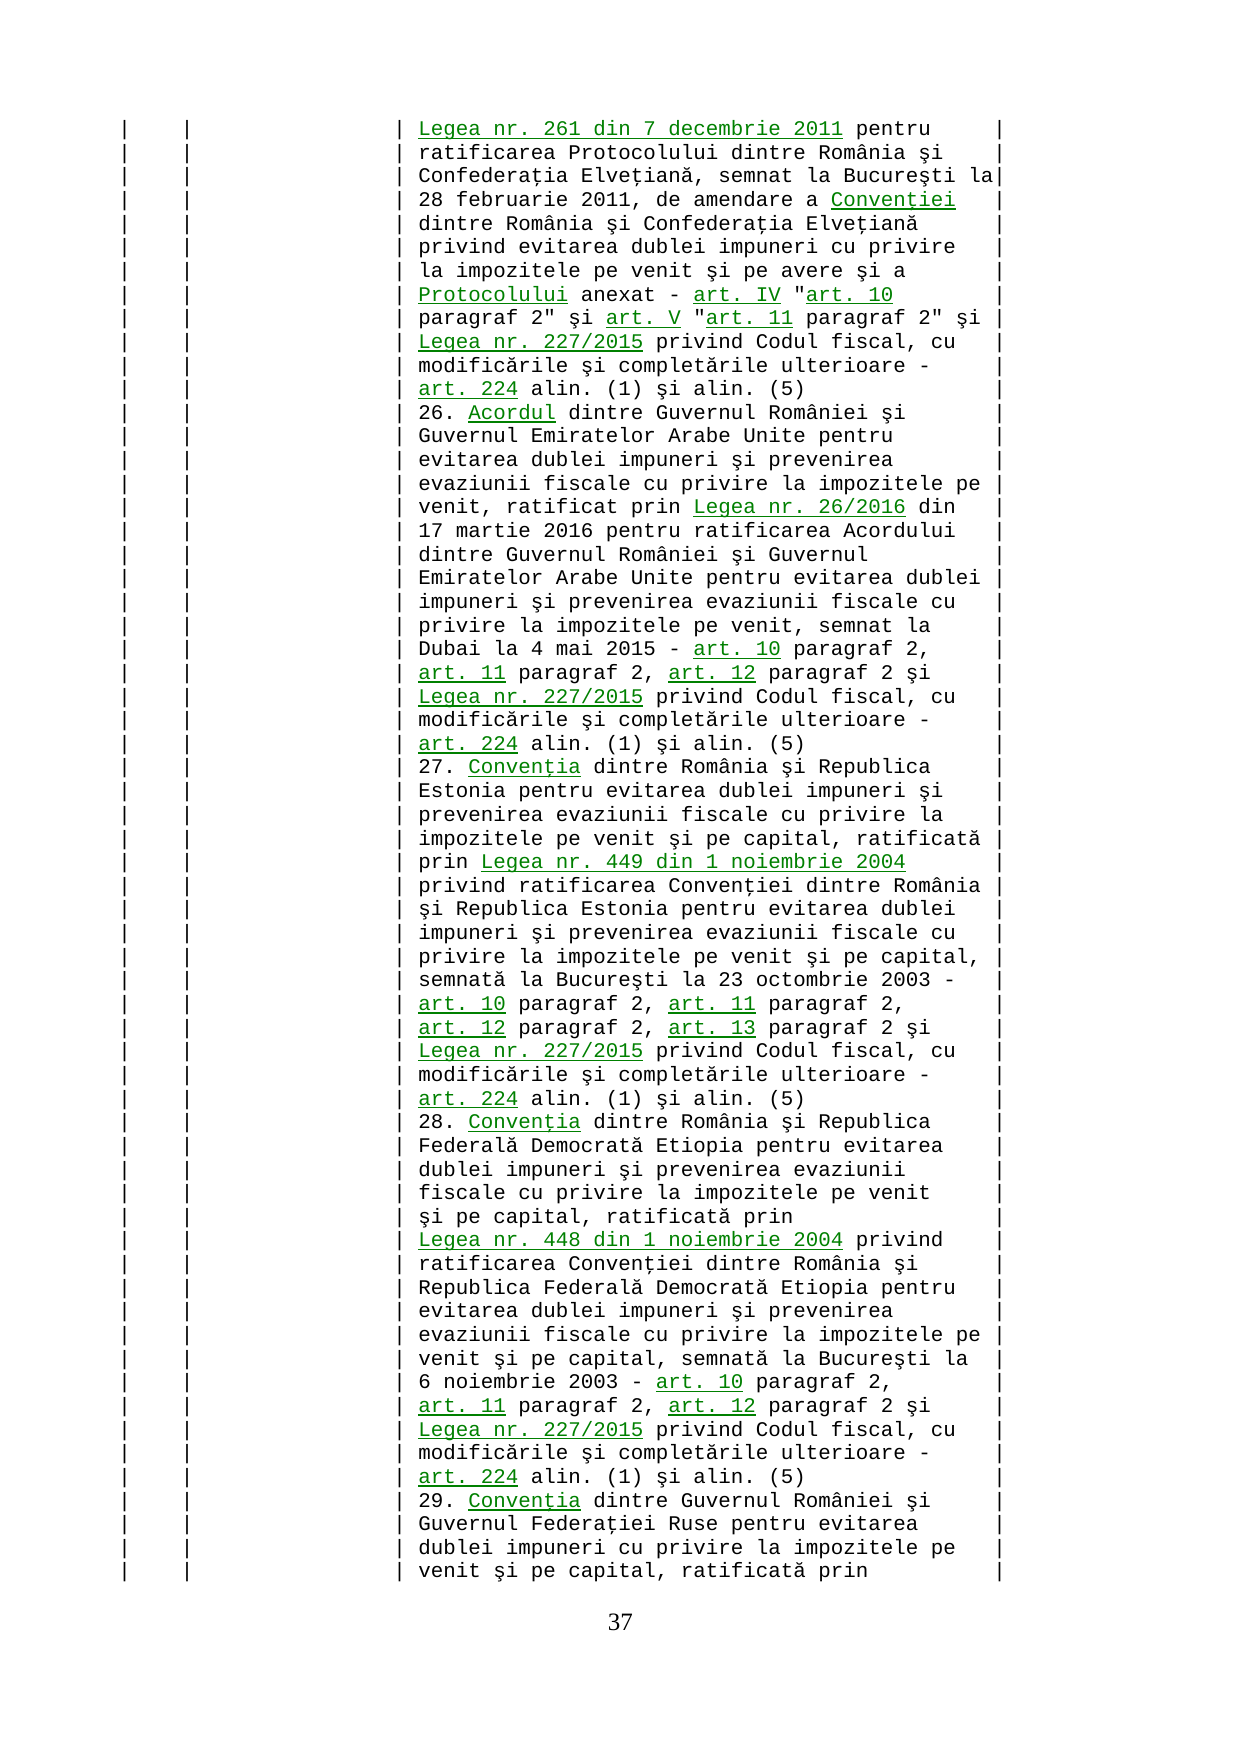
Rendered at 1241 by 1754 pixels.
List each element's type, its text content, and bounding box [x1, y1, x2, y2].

text | | | 28 februarie 2011, de amendare a Convenţiei | [118, 189, 1122, 213]
text | | | fiscale cu privire la impozitele pe venit | [118, 1182, 1122, 1206]
text | | | evaziunii fiscale cu privire la impozitele pe | [118, 1324, 1122, 1348]
text | | | şi pe capital, ratificată prin | [118, 1206, 1122, 1229]
text | | | art. 11 paragraf 2, art. 12 paragraf 2 şi | [118, 1395, 1122, 1419]
text | | | Legea nr. 227/2015 privind Codul fiscal, cu | [118, 1419, 1122, 1442]
text | | | dublei impuneri şi prevenirea evaziunii | [118, 1158, 1122, 1182]
text | | | 17 martie 2016 pentru ratificarea Acordului | [118, 520, 1122, 544]
text | | | Republica Federală Democrată Etiopia pentru | [118, 1277, 1122, 1300]
text | | | evaziunii fiscale cu privire la impozitele pe | [118, 473, 1122, 496]
text | | | Estonia pentru evitarea dublei impuneri şi | [118, 780, 1122, 804]
text | | | Guvernul Emiratelor Arabe Unite pentru | [118, 426, 1122, 449]
text | | | semnată la Bucureşti la 23 octombrie 2003 - | [118, 969, 1122, 993]
text | | | Emiratelor Arabe Unite pentru evitarea dublei | [118, 567, 1122, 591]
text | | | impozitele pe venit şi pe capital, ratificată | [118, 827, 1122, 851]
text | | | Federală Democrată Etiopia pentru evitarea | [118, 1135, 1122, 1158]
text | | | venit şi pe capital, semnată la Bucureşti la | [118, 1348, 1122, 1371]
text | | | dintre Guvernul României şi Guvernul | [118, 544, 1122, 567]
text | | | Legea nr. 448 din 1 noiembrie 2004 privind | [118, 1229, 1122, 1253]
text | | | modificările şi completările ulterioare - | [118, 354, 1122, 378]
text | | | Legea nr. 227/2015 privind Codul fiscal, cu | [118, 686, 1122, 709]
text | | | Confederaţia Elveţiană, semnat la Bucureşti la| [118, 165, 1122, 189]
text | | | privire la impozitele pe venit şi pe capital, | [118, 946, 1122, 969]
text | | | art. 10 paragraf 2, art. 11 paragraf 2, | [118, 993, 1122, 1017]
text | | | modificările şi completările ulterioare - | [118, 1442, 1122, 1466]
text | | | privind evitarea dublei impuneri cu privire | [118, 236, 1122, 260]
text | | | Legea nr. 261 din 7 decembrie 2011 pentru | [118, 118, 1122, 142]
text | | | venit şi pe capital, ratificată prin | [118, 1561, 1122, 1584]
text | | | modificările şi completările ulterioare - | [118, 1064, 1122, 1088]
text | | | privire la impozitele pe venit, semnat la | [118, 615, 1122, 638]
text | | | art. 224 alin. (1) şi alin. (5) | [118, 1088, 1122, 1111]
text | | | 6 noiembrie 2003 - art. 10 paragraf 2, | [118, 1371, 1122, 1395]
text | | | 28. Convenţia dintre România şi Republica | [118, 1111, 1122, 1135]
text | | | 29. Convenţia dintre Guvernul României şi | [118, 1489, 1122, 1513]
text | | | impuneri şi prevenirea evaziunii fiscale cu | [118, 922, 1122, 946]
text | | | privind ratificarea Convenţiei dintre România | [118, 875, 1122, 898]
text | | | impuneri şi prevenirea evaziunii fiscale cu | [118, 591, 1122, 615]
text | | | ratificarea Convenţiei dintre România şi | [118, 1253, 1122, 1277]
text | | | art. 224 alin. (1) şi alin. (5) | [118, 378, 1122, 402]
text | | | modificările şi completările ulterioare - | [118, 709, 1122, 733]
text | | | Dubai la 4 mai 2015 - art. 10 paragraf 2, | [118, 638, 1122, 662]
text | | | paragraf 2" şi art. V "art. 11 paragraf 2" şi | [118, 307, 1122, 331]
text | | | venit, ratificat prin Legea nr. 26/2016 din | [118, 496, 1122, 520]
text | | | prin Legea nr. 449 din 1 noiembrie 2004 | [118, 851, 1122, 875]
text | | | art. 224 alin. (1) şi alin. (5) | [118, 1466, 1122, 1489]
text | | | şi Republica Estonia pentru evitarea dublei | [118, 898, 1122, 922]
text | | | evitarea dublei impuneri şi prevenirea | [118, 449, 1122, 473]
text | | | ratificarea Protocolului dintre România şi | [118, 142, 1122, 165]
text | | | la impozitele pe venit şi pe avere şi a | [118, 260, 1122, 284]
text | | | Legea nr. 227/2015 privind Codul fiscal, cu | [118, 1040, 1122, 1064]
text | | | dublei impuneri cu privire la impozitele pe | [118, 1537, 1122, 1561]
text | | | Guvernul Federaţiei Ruse pentru evitarea | [118, 1513, 1122, 1537]
text | | | 26. Acordul dintre Guvernul României şi | [118, 402, 1122, 426]
text | | | prevenirea evaziunii fiscale cu privire la | [118, 804, 1122, 827]
text | | | art. 12 paragraf 2, art. 13 paragraf 2 şi | [118, 1017, 1122, 1040]
text | | | 27. Convenţia dintre România şi Republica | [118, 757, 1122, 780]
text | | | Legea nr. 227/2015 privind Codul fiscal, cu | [118, 331, 1122, 354]
text | | | evitarea dublei impuneri şi prevenirea | [118, 1300, 1122, 1324]
text | | | dintre România şi Confederaţia Elveţiană | [118, 213, 1122, 236]
text | | | art. 224 alin. (1) şi alin. (5) | [118, 733, 1122, 757]
text | | | Protocolului anexat - art. IV "art. 10 | [118, 284, 1122, 307]
text | | | art. 11 paragraf 2, art. 12 paragraf 2 şi | [118, 662, 1122, 686]
